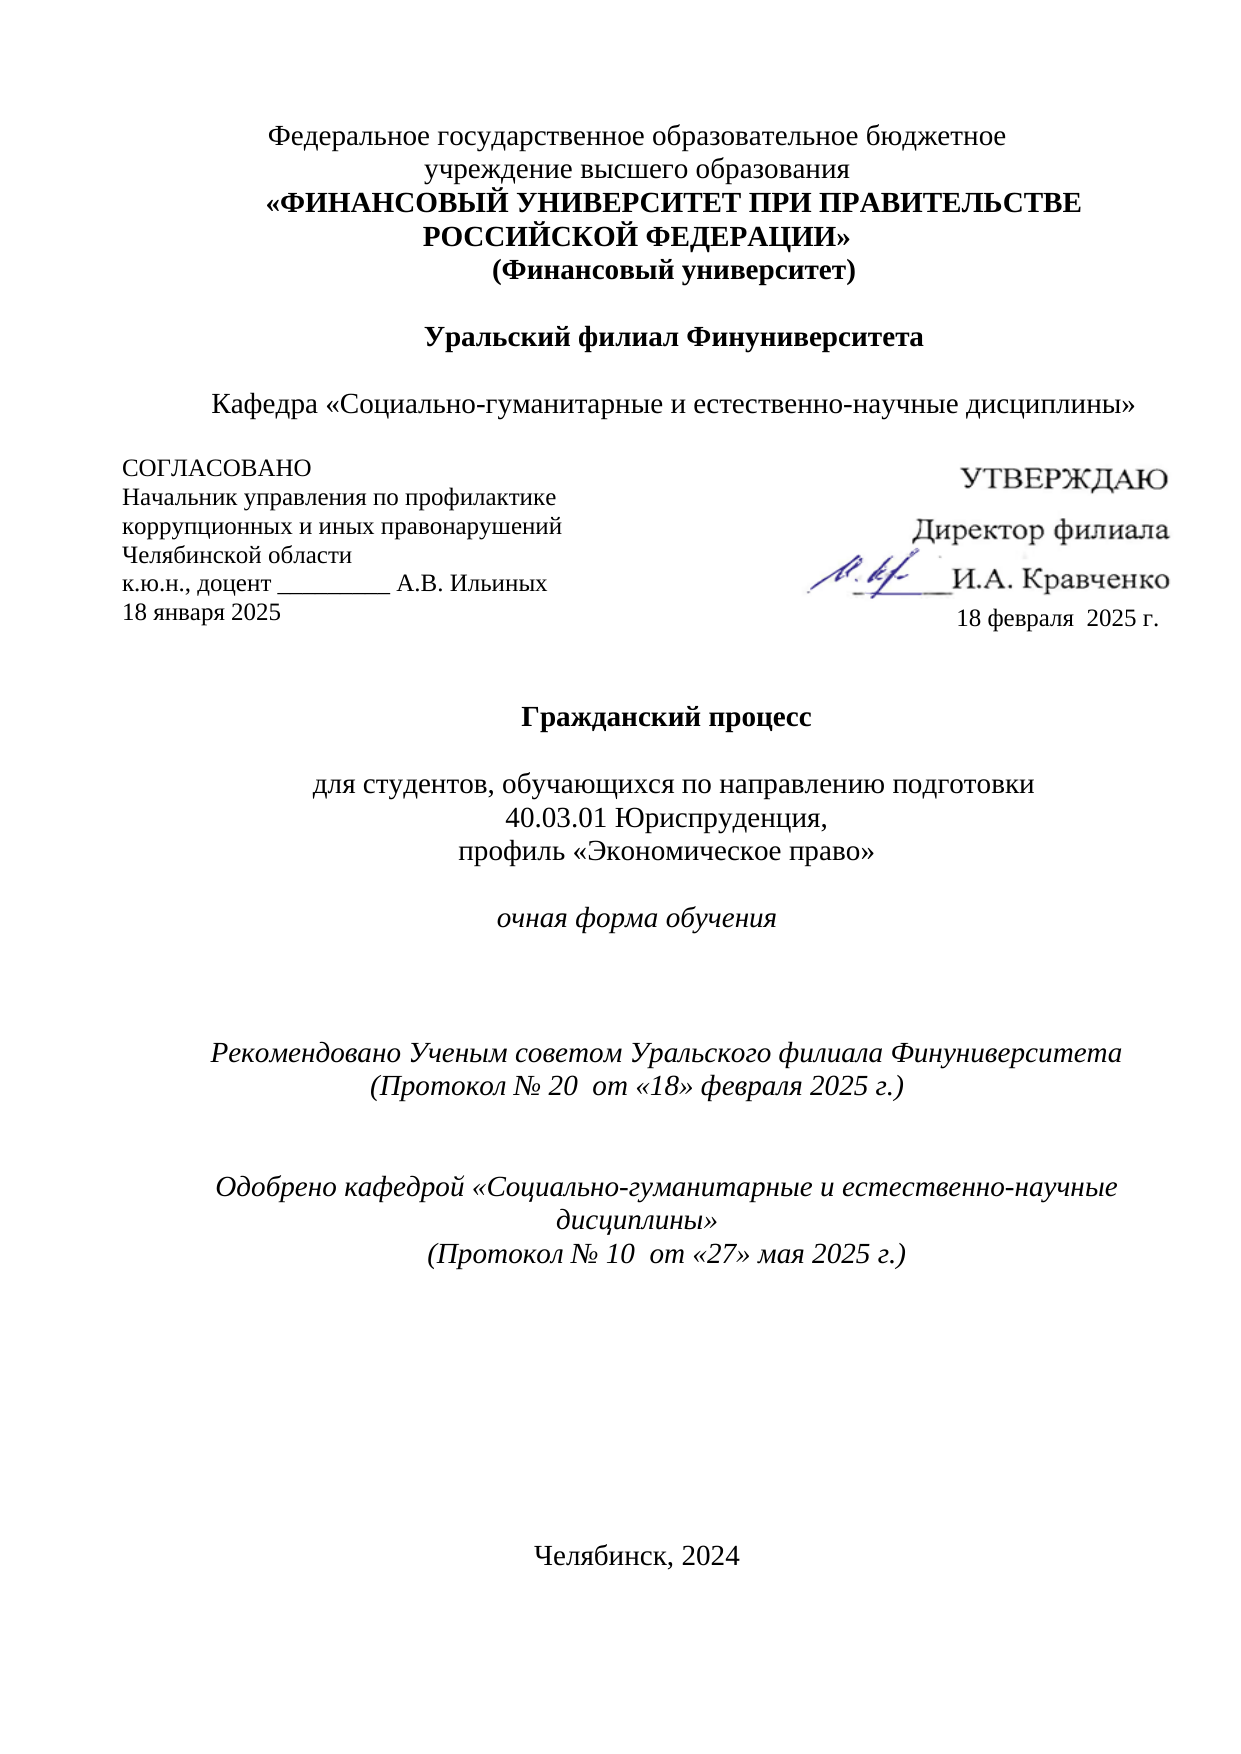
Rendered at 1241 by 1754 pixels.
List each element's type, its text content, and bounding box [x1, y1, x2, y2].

table_header 18 февраля 2025 г. [713, 454, 1170, 666]
text для студентов, обучающихся по направлению подготовки [122, 766, 1152, 800]
text Федеральное государственное образовательное бюджетное [122, 118, 1152, 152]
picture [797, 453, 1189, 604]
text Рекомендовано Ученым советом Уральского филиала Финуниверситета (Протокол № 20 от «18» февраля 2025 г.) [122, 1035, 1152, 1102]
table_header СОГЛАСОВАНО Начальник управления по профилактике коррупционных и иных правонарушений Челябинской области к.ю.н., доцент _________ А.В. Ильиных 18 января 2025 [111, 454, 712, 666]
text Одобрено кафедрой «Социально-гуманитарные и естественно-научные дисциплины» [122, 1169, 1152, 1236]
text (Протокол № 10 от «27» мая 2025 г.) [122, 1236, 1152, 1269]
text 40.03.01 Юриспруденция, [122, 800, 1152, 833]
text (Финансовый университет) [122, 252, 1152, 286]
text «ФИНАНСОВЫЙ УНИВЕРСИТЕТ ПРИ ПРАВИТЕЛЬСТВЕ РОССИЙСКОЙ ФЕДЕРАЦИИ» [122, 185, 1152, 252]
text Челябинск, 2024 [122, 1538, 1152, 1571]
text учреждение высшего образования [122, 152, 1152, 185]
text Уральский филиал Финуниверситета [122, 319, 1152, 353]
text профиль «Экономическое право» [122, 833, 1152, 867]
text Гражданский процесс [122, 699, 1152, 733]
text очная форма обучения [122, 901, 1152, 934]
text Кафедра «Социально-гуманитарные и естественно-научные дисциплины» [122, 386, 1152, 420]
